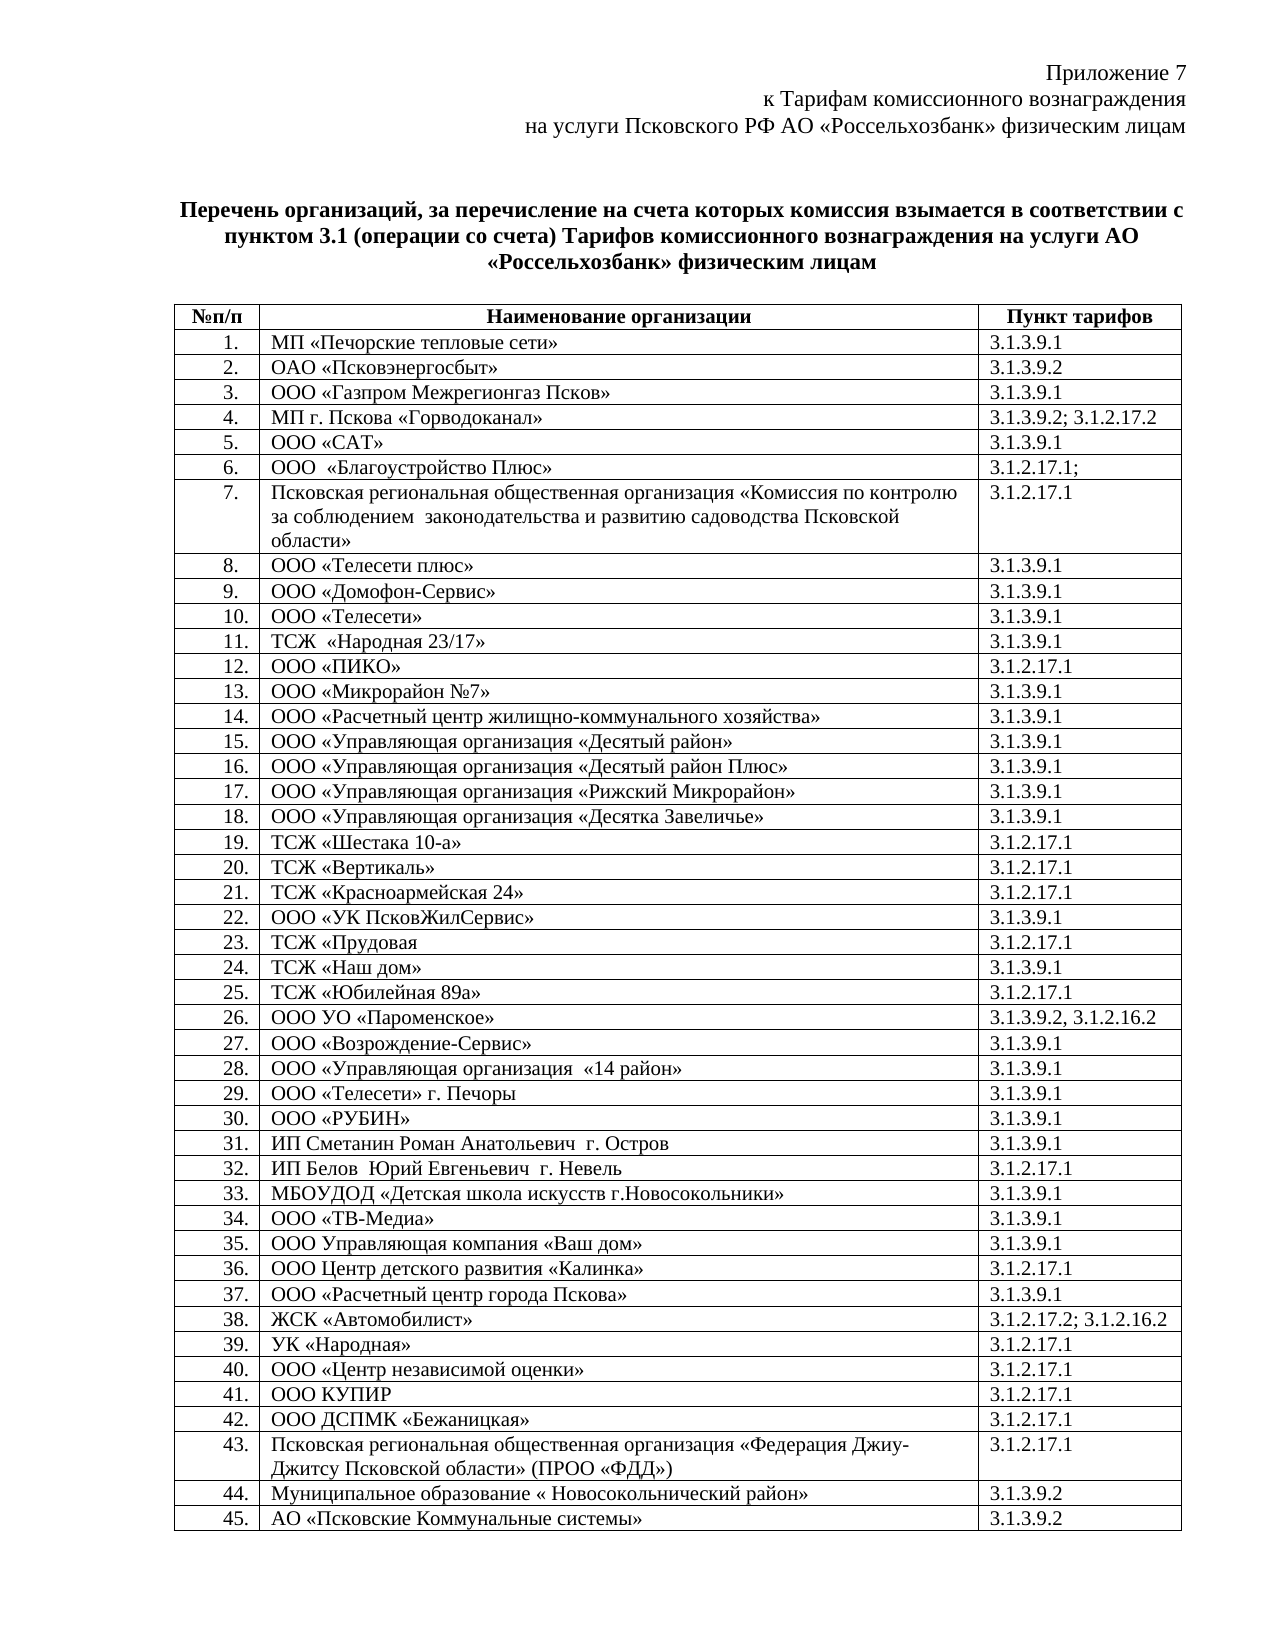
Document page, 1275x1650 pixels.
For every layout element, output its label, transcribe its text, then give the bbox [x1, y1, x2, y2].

table_cell 3.1.3.9.1 [979, 629, 1181, 653]
table_cell [175, 1206, 259, 1230]
table_cell [175, 554, 259, 577]
table_cell ООО «САТ» [260, 430, 978, 454]
table_cell 3.1.3.9.1 [979, 1030, 1181, 1054]
table_cell [175, 1156, 259, 1180]
table_cell [175, 779, 259, 803]
table_cell ООО «Управляющая организация «Десятый район» [260, 729, 978, 753]
table_cell МП «Печорские тепловые сети» [260, 330, 978, 354]
table_cell ООО «ТВ-Медиа» [260, 1206, 978, 1230]
table_cell 3.1.3.9.2 [979, 1506, 1181, 1530]
table_cell ООО КУПИР [260, 1382, 978, 1406]
table_cell ОАО «Псковэнергосбыт» [260, 355, 978, 379]
table_cell ТСЖ «Красноармейская 24» [260, 880, 978, 904]
table_cell 3.1.3.9.1 [979, 1281, 1181, 1306]
table_cell Псковская региональная общественная организация «Комиссия по контролю за соблюдением законодательства и развитию садоводства Псковской области» [260, 480, 978, 552]
table_cell 3.1.2.17.1 [979, 1357, 1181, 1381]
table_cell [175, 1131, 259, 1155]
table_cell ООО «Управляющая организация «Рижский Микрорайон» [260, 779, 978, 803]
text к Тарифам комиссионного вознаграждения [177, 85, 1186, 112]
table_header Пункт тарифов [979, 305, 1181, 328]
table_cell [175, 805, 259, 828]
table_cell ООО «РУБИН» [260, 1106, 978, 1130]
table_cell [175, 1506, 259, 1530]
table_cell [175, 704, 259, 728]
table_cell [175, 455, 259, 479]
table_cell ООО «ПИКО» [260, 654, 978, 678]
table_cell ИП Белов Юрий Евгеньевич г. Невель [260, 1156, 978, 1180]
text Приложение 7 [177, 59, 1186, 85]
table_cell [175, 1056, 259, 1079]
table_cell ООО УО «Пароменское» [260, 1005, 978, 1029]
table_cell 3.1.2.17.1 [979, 930, 1181, 954]
table_cell 3.1.3.9.1 [979, 604, 1181, 628]
table_cell 3.1.3.9.1 [979, 430, 1181, 454]
table_cell 3.1.2.17.1 [979, 654, 1181, 678]
text Перечень организаций, за перечисление на счета которых комиссия взымается в соответствии с пунктом 3.1 (операции со счета) Тарифов комиссионного вознаграждения на услуги АО «Россельхозбанк» физическим лицам [177, 196, 1186, 275]
table_cell ООО «Микрорайон №7» [260, 679, 978, 703]
table_cell [175, 1256, 259, 1280]
table_cell ООО «Газпром Межрегионгаз Псков» [260, 380, 978, 404]
table_header Наименование организации [260, 305, 978, 328]
table_cell [175, 679, 259, 703]
table_cell 3.1.3.9.1 [979, 330, 1181, 354]
table_cell [175, 430, 259, 454]
table_cell [175, 330, 259, 354]
table_cell Муниципальное образование « Новосокольнический район» [260, 1481, 978, 1505]
table_cell 3.1.3.9.2 [979, 1481, 1181, 1505]
table_cell [175, 729, 259, 753]
table_cell [175, 579, 259, 603]
table_cell [175, 405, 259, 429]
table_cell 3.1.2.17.2; 3.1.2.16.2 [979, 1307, 1181, 1331]
table_cell ТСЖ «Народная 23/17» [260, 629, 978, 653]
table_cell [175, 654, 259, 678]
table_cell 3.1.2.17.1; [979, 455, 1181, 479]
table_cell 3.1.3.9.1 [979, 679, 1181, 703]
table_cell [175, 604, 259, 628]
table_cell [175, 1030, 259, 1054]
table_cell УК «Народная» [260, 1332, 978, 1356]
table_cell 3.1.3.9.1 [979, 805, 1181, 828]
table_cell ТСЖ «Шестака 10-а» [260, 830, 978, 854]
table_cell ООО «УК ПсковЖилСервис» [260, 905, 978, 929]
table_cell [175, 380, 259, 404]
table_cell 3.1.3.9.1 [979, 554, 1181, 577]
table_cell 3.1.2.17.1 [979, 1382, 1181, 1406]
table_cell [175, 1005, 259, 1029]
table_cell ООО «Расчетный центр жилищно-коммунального хозяйства» [260, 704, 978, 728]
table_header №п/п [175, 305, 259, 328]
table_cell ТСЖ «Прудовая [260, 930, 978, 954]
table_cell ООО «Телесети» г. Печоры [260, 1081, 978, 1105]
table_cell ООО «Управляющая организация «14 район» [260, 1056, 978, 1079]
table_cell ООО «Расчетный центр города Пскова» [260, 1281, 978, 1306]
table_cell ООО «Благоустройство Плюс» [260, 455, 978, 479]
table_cell 3.1.3.9.2; 3.1.2.17.2 [979, 405, 1181, 429]
table_cell ООО «Управляющая организация «Десятка Завеличье» [260, 805, 978, 828]
table_cell 3.1.3.9.1 [979, 1231, 1181, 1255]
table_cell [175, 1432, 259, 1480]
table_cell [175, 629, 259, 653]
table_cell ООО «Управляющая организация «Десятый район Плюс» [260, 754, 978, 778]
table_cell [175, 1481, 259, 1505]
table_cell ООО «Телесети» [260, 604, 978, 628]
table_cell [175, 830, 259, 854]
table_cell ООО Управляющая компания «Ваш дом» [260, 1231, 978, 1255]
table_cell [175, 1407, 259, 1431]
table_cell 3.1.3.9.1 [979, 1206, 1181, 1230]
table_cell 3.1.3.9.1 [979, 1181, 1181, 1205]
table_cell 3.1.3.9.1 [979, 1056, 1181, 1079]
table_cell 3.1.2.17.1 [979, 1332, 1181, 1356]
table_cell [175, 1281, 259, 1306]
table_cell ООО ДСПМК «Бежаницкая» [260, 1407, 978, 1431]
table_cell [175, 480, 259, 552]
table_cell 3.1.2.17.1 [979, 1256, 1181, 1280]
table_cell 3.1.3.9.1 [979, 729, 1181, 753]
table_cell 3.1.3.9.1 [979, 1106, 1181, 1130]
table_cell [175, 1382, 259, 1406]
table_cell [175, 1332, 259, 1356]
table_cell 3.1.2.17.1 [979, 480, 1181, 552]
table_cell 3.1.2.17.1 [979, 880, 1181, 904]
text на услуги Псковского РФ АО «Россельхозбанк» физическим лицам [177, 112, 1186, 138]
table_cell 3.1.3.9.1 [979, 579, 1181, 603]
table_cell ТСЖ «Вертикаль» [260, 855, 978, 879]
table_cell 3.1.3.9.1 [979, 1081, 1181, 1105]
table_cell Псковская региональная общественная организация «Федерация Джиу-Джитсу Псковской области» (ПРОО «ФДД») [260, 1432, 978, 1480]
table_cell 3.1.3.9.1 [979, 1131, 1181, 1155]
table_cell ООО Центр детского развития «Калинка» [260, 1256, 978, 1280]
table_cell 3.1.3.9.2 [979, 355, 1181, 379]
table_cell 3.1.2.17.1 [979, 830, 1181, 854]
table_cell 3.1.3.9.1 [979, 380, 1181, 404]
table_cell [175, 855, 259, 879]
table_cell 3.1.3.9.1 [979, 754, 1181, 778]
table_cell 3.1.2.17.1 [979, 855, 1181, 879]
table_cell 3.1.3.9.1 [979, 955, 1181, 979]
table_cell 3.1.3.9.1 [979, 779, 1181, 803]
table_cell 3.1.3.9.1 [979, 704, 1181, 728]
table_cell [175, 754, 259, 778]
table_cell [175, 1081, 259, 1105]
table_cell ТСЖ «Юбилейная 89а» [260, 980, 978, 1004]
table_cell [175, 355, 259, 379]
table_cell 3.1.2.17.1 [979, 1156, 1181, 1180]
table_cell [175, 1307, 259, 1331]
table_cell [175, 955, 259, 979]
table_cell ЖСК «Автомобилист» [260, 1307, 978, 1331]
table_cell 3.1.2.17.1 [979, 1432, 1181, 1480]
table_cell [175, 1181, 259, 1205]
table_cell ООО «Возрождение-Сервис» [260, 1030, 978, 1054]
table_cell [175, 880, 259, 904]
table_cell [175, 980, 259, 1004]
table_cell [175, 905, 259, 929]
table_cell ООО «Центр независимой оценки» [260, 1357, 978, 1381]
table_cell ООО «Домофон-Сервис» [260, 579, 978, 603]
table_cell 3.1.2.17.1 [979, 1407, 1181, 1431]
table_cell ТСЖ «Наш дом» [260, 955, 978, 979]
table_cell [175, 930, 259, 954]
table_cell МП г. Пскова «Горводоканал» [260, 405, 978, 429]
table_cell 3.1.3.9.2, 3.1.2.16.2 [979, 1005, 1181, 1029]
table_cell [175, 1357, 259, 1381]
table_cell 3.1.2.17.1 [979, 980, 1181, 1004]
table_cell ИП Сметанин Роман Анатольевич г. Остров [260, 1131, 978, 1155]
table_cell [175, 1106, 259, 1130]
table_cell МБОУДОД «Детская школа искусств г.Новосокольники» [260, 1181, 978, 1205]
table_cell ООО «Телесети плюс» [260, 554, 978, 577]
table_cell [175, 1231, 259, 1255]
table_cell АО «Псковские Коммунальные системы» [260, 1506, 978, 1530]
table_cell 3.1.3.9.1 [979, 905, 1181, 929]
